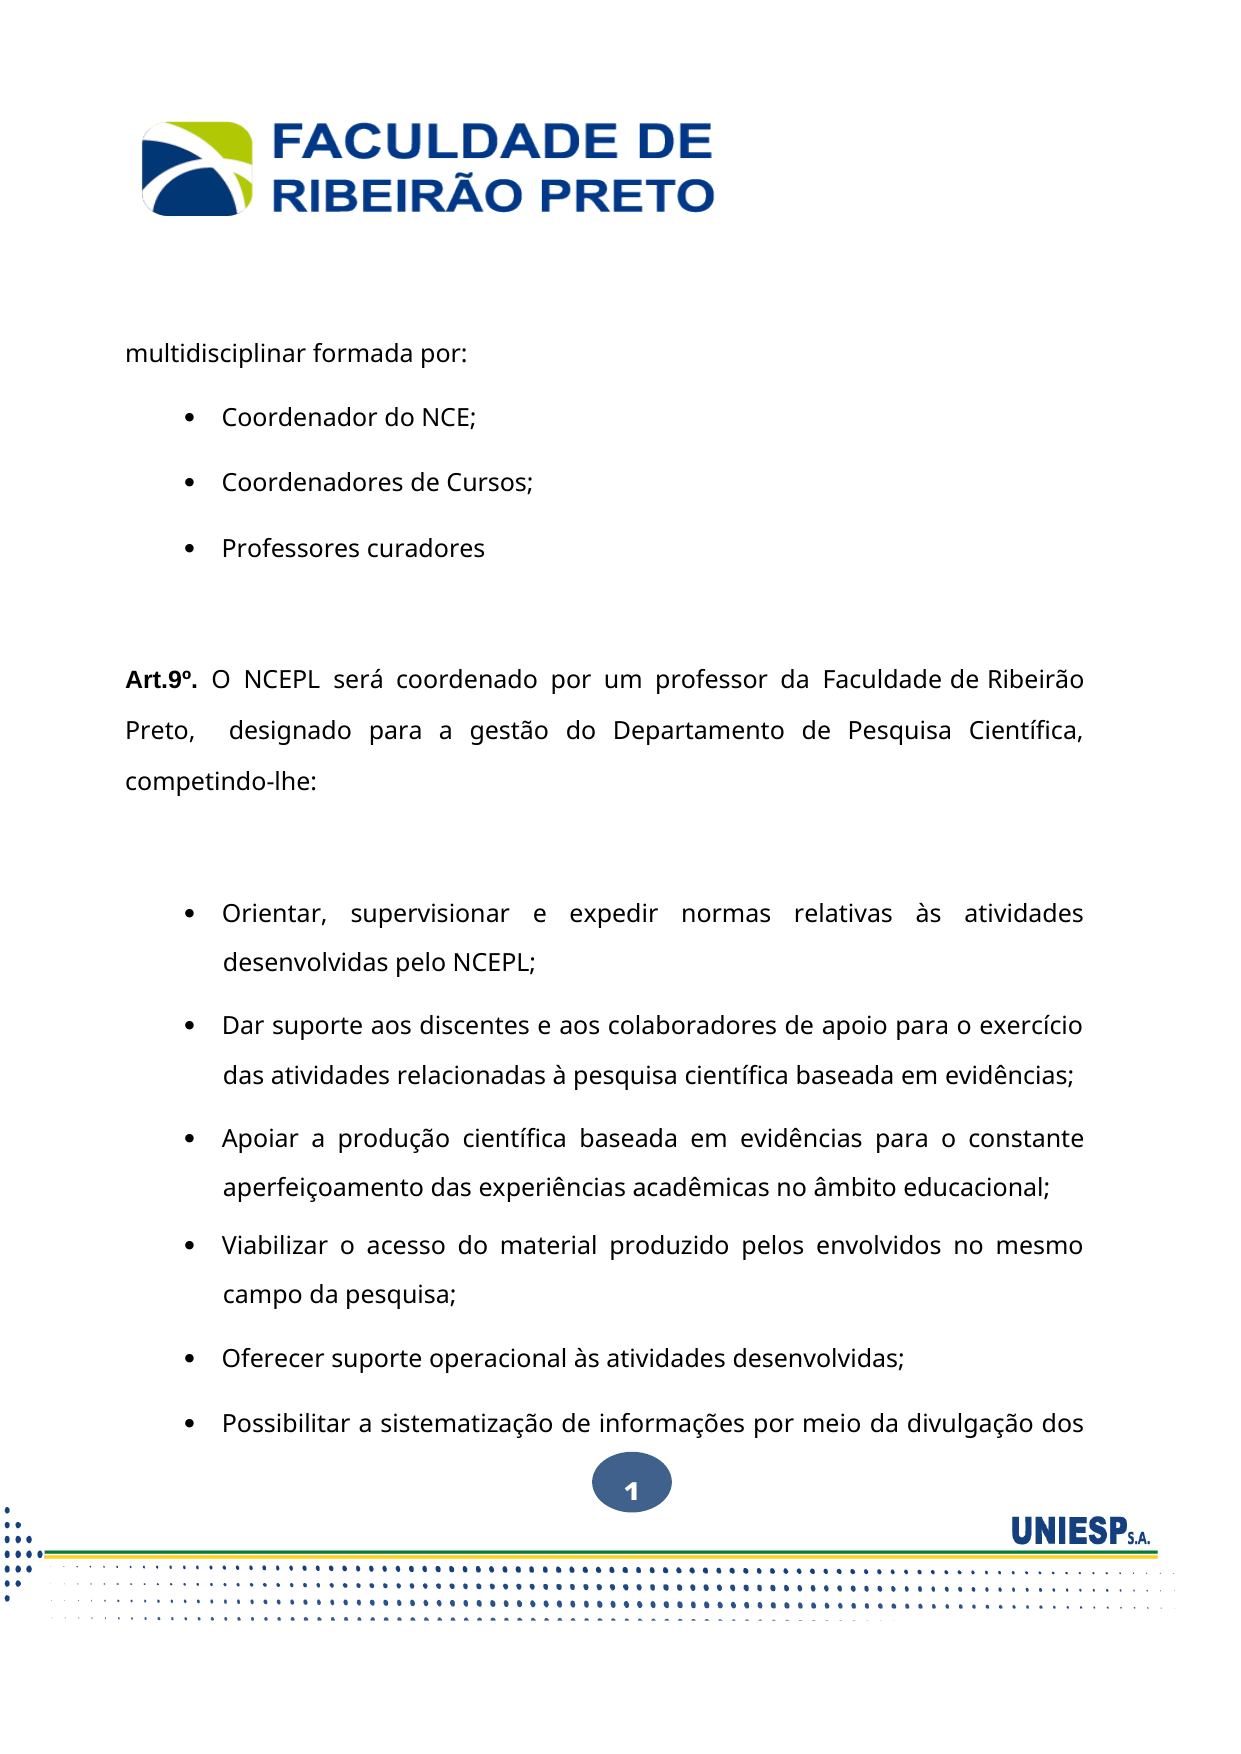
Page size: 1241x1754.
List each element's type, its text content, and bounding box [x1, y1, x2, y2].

list Viabilizar o acesso do material produzido pelos envolvidos no mesmo campo da pesquisa; [185, 1228, 1084, 1311]
list Coordenadores de Cursos; [185, 465, 1084, 499]
picture [0, 1451, 1181, 1621]
list Orientar, supervisionar e expedir normas relativas às atividades desenvolvidas pelo NCEPL; [185, 895, 1084, 979]
list Oferecer suporte operacional às atividades desenvolvidas; [185, 1340, 1084, 1374]
list Coordenador do NCE; [185, 399, 1084, 433]
list Dar suporte aos discentes e aos colaboradores de apoio para o exercício das atividades relacionadas à pesquisa científica baseada em evidências; [185, 1008, 1084, 1091]
list Apoiar a produção científica baseada em evidências para o constante aperfeiçoamento das experiências acadêmicas no âmbito educacional; [185, 1121, 1084, 1204]
list Possibilitar a sistematização de informações por meio da divulgação dos resultados das pesquisas; [185, 1406, 1084, 1440]
list Professores curadores [185, 530, 1084, 564]
picture [125, 59, 729, 274]
text Art.9º. O NCEPL será coordenado por um professor da Faculdade de Ribeirão Preto, designado para a gestão do Departamento de Pesquisa Científica, competindo-lhe: [125, 662, 1084, 798]
